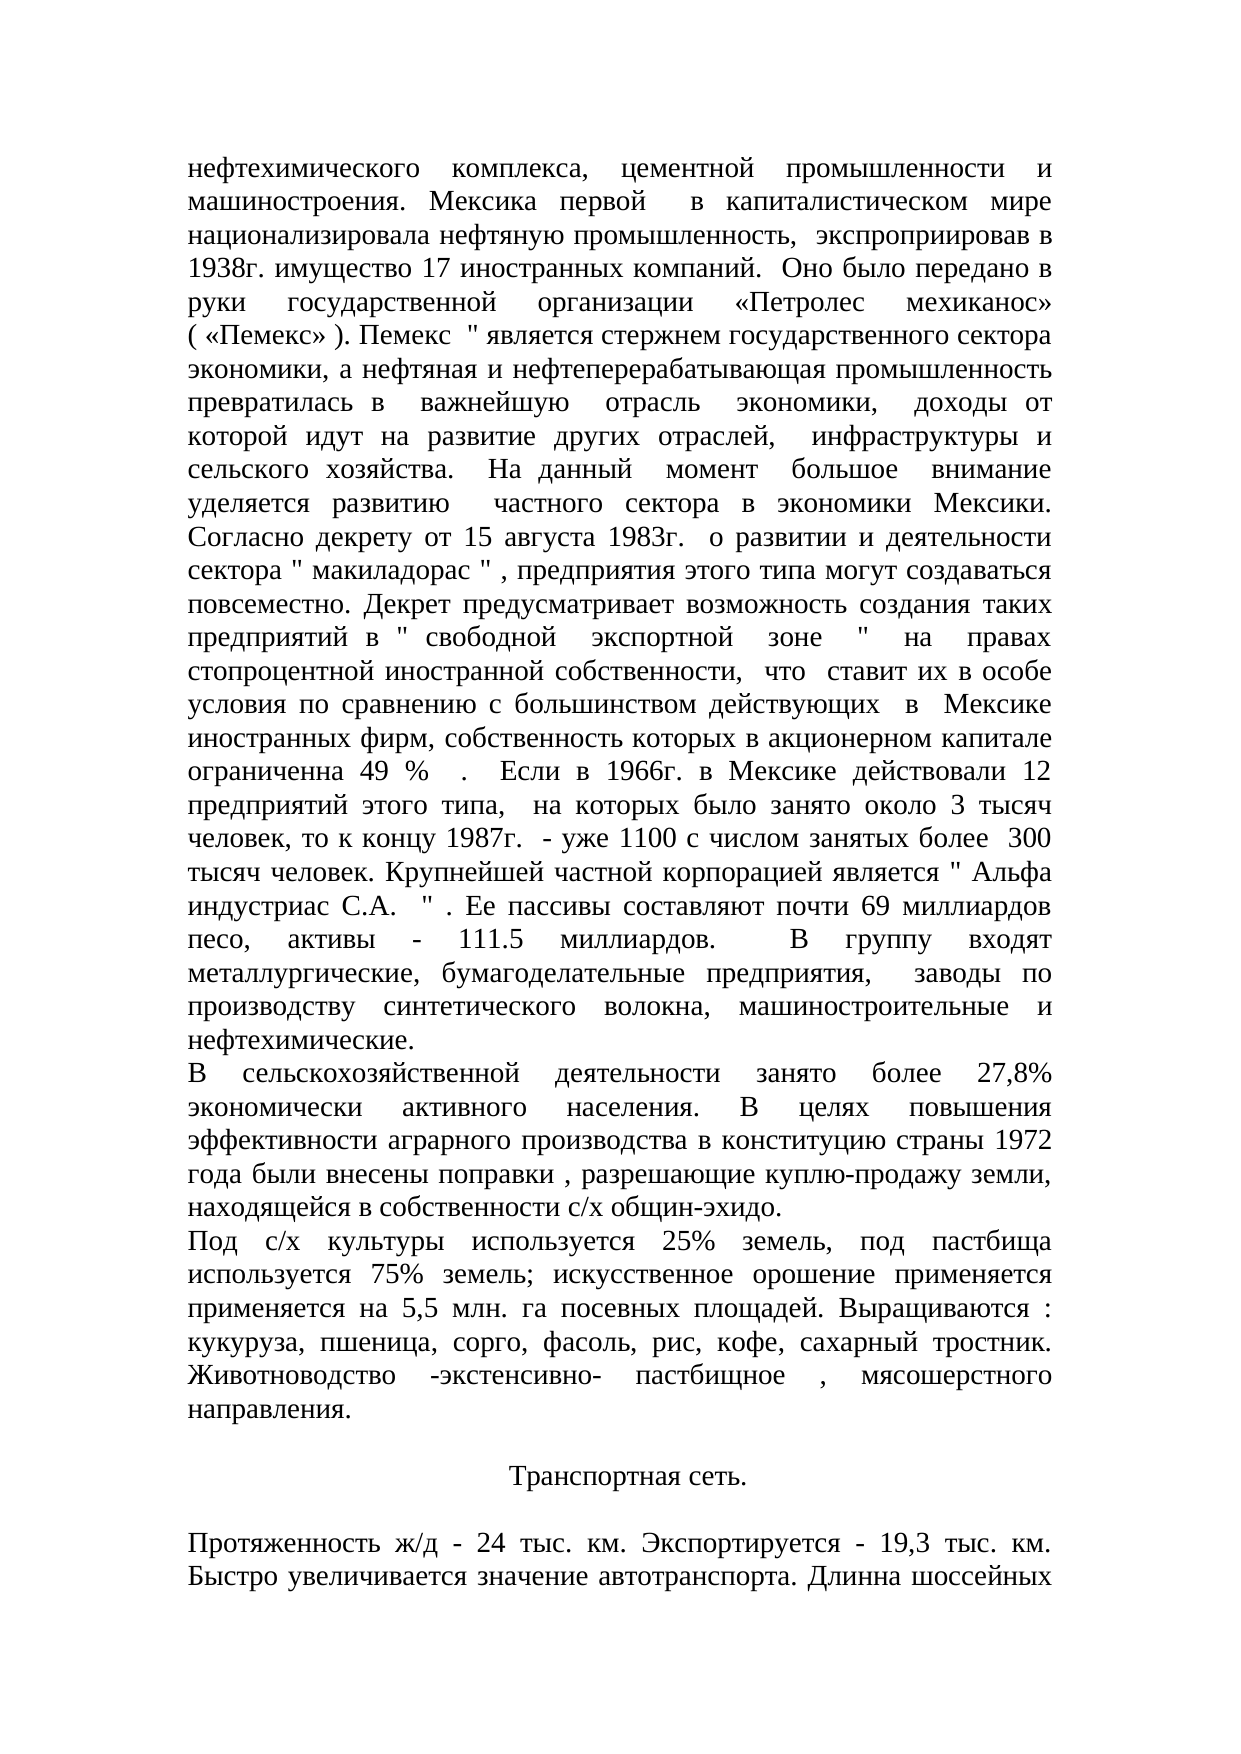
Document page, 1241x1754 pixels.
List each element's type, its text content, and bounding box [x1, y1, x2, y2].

text Транспортная сеть. [187, 1458, 1053, 1492]
text Под с/х культуры используется 25% земель, под пастбища используется 75% земель; искусственное орошение применяется применяется на 5,5 млн. га посевных площадей. Выращиваются : кукуруза, пшеница, сорго, фасоль, рис, кофе, сахарный тростник. Животноводство -экстенсивно- пастбищное , мясошерстного направления. [187, 1223, 1053, 1424]
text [187, 150, 1053, 1056]
text В сельскохозяйственной деятельности занято более 27,8% экономически активного населения. В целях повышения эффективности аграрного производства в конституцию страны 1972 года были внесены поправки , разрешающие куплю-продажу земли, находящейся в собственности с/х общин-эхидо. [187, 1056, 1053, 1223]
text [187, 1525, 1053, 1592]
